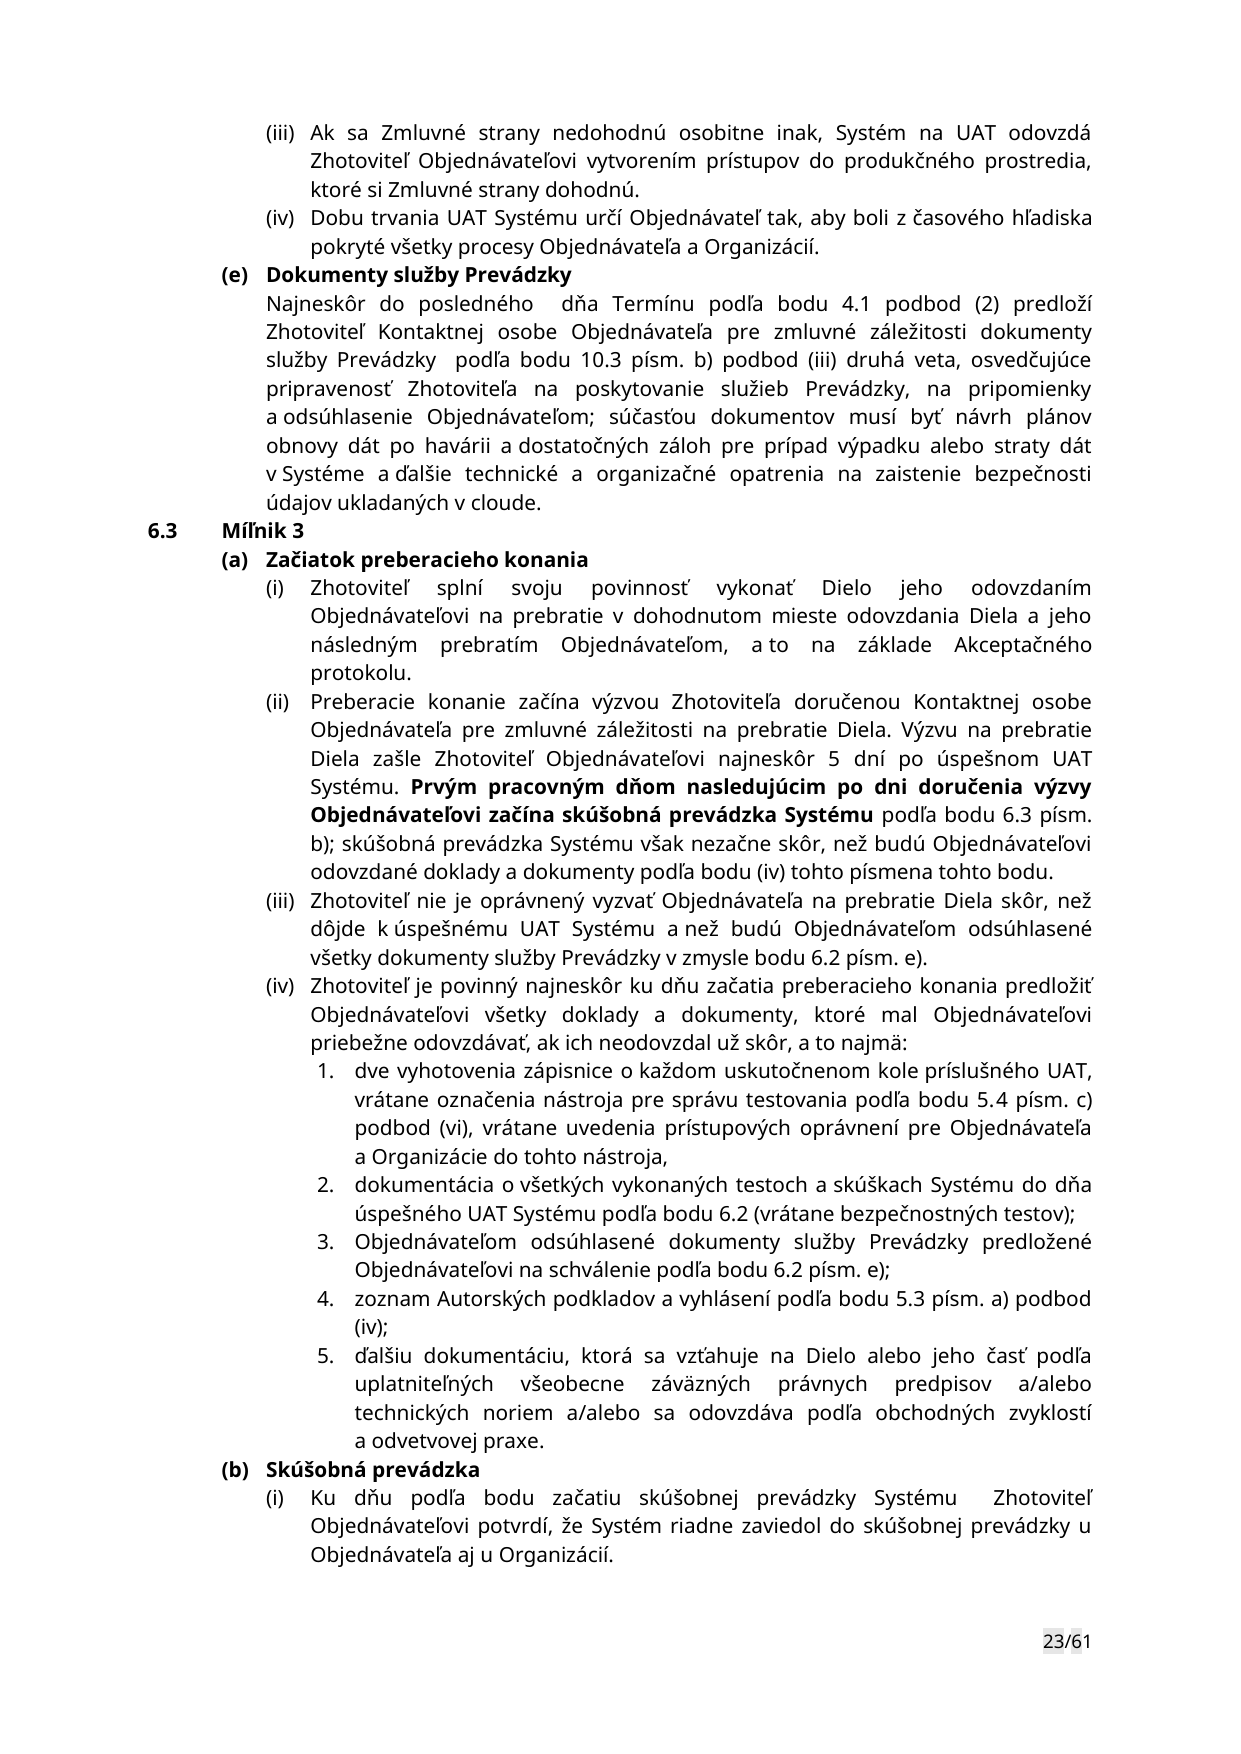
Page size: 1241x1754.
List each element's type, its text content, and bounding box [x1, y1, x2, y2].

text (i) Zhotoviteľ splní svoju povinnosť vykonať Dielo jeho odovzdaním Objednávateľovi na prebratie v dohodnutom mieste odovzdania Diela a jeho následným prebratím Objednávateľom, a to na základe Akceptačného protokolu. [266, 573, 1093, 687]
text (iii) Zhotoviteľ nie je oprávnený vyzvať Objednávateľa na prebratie Diela skôr, než dôjde k úspešnému UAT Systému a než budú Objednávateľom odsúhlasené všetky dokumenty služby Prevádzky v zmysle bodu 6.2 písm. e). [266, 886, 1093, 971]
text 6.3 Míľnik 3 [148, 516, 1093, 545]
text (b) Skúšobná prevádzka [221, 1455, 1093, 1483]
list dve vyhotovenia zápisnice o každom uskutočnenom kole príslušného UAT, vrátane označenia nástroja pre správu testovania podľa bodu 5.4 písm. c) podbod (vi), vrátane uvedenia prístupových oprávnení pre Objednávateľa a Organizácie do tohto nástroja, [317, 1057, 1093, 1170]
list dokumentácia o všetkých vykonaných testoch a skúškach Systému do dňa úspešného UAT Systému podľa bodu 6.2 (vrátane bezpečnostných testov); [317, 1170, 1093, 1227]
list zoznam Autorských podkladov a vyhlásení podľa bodu 5.3 písm. a) podbod (iv); [317, 1284, 1093, 1341]
text (iv) Dobu trvania UAT Systému určí Objednávateľ tak, aby boli z časového hľadiska pokryté všetky procesy Objednávateľa a Organizácií. [266, 203, 1093, 260]
text (iv) Zhotoviteľ je povinný najneskôr ku dňu začatia preberacieho konania predložiť Objednávateľovi všetky doklady a dokumenty, ktoré mal Objednávateľovi priebežne odovzdávať, ak ich neodovzdal už skôr, a to najmä: [266, 971, 1093, 1057]
text (iii) Ak sa Zmluvné strany nedohodnú osobitne inak, Systém na UAT odovzdá Zhotoviteľ Objednávateľovi vytvorením prístupov do produkčného prostredia, ktoré si Zmluvné strany dohodnú. [266, 118, 1093, 203]
list ďalšiu dokumentáciu, ktorá sa vzťahuje na Dielo alebo jeho časť podľa uplatniteľných všeobecne záväzných právnych predpisov a/alebo technických noriem a/alebo sa odovzdáva podľa obchodných zvyklostí a odvetvovej praxe. [317, 1341, 1093, 1455]
text Najneskôr do posledného dňa Termínu podľa bodu 4.1 podbod (2) predloží Zhotoviteľ Kontaktnej osobe Objednávateľa pre zmluvné záležitosti dokumenty služby Prevádzky podľa bodu 10.3 písm. b) podbod (iii) druhá veta, osvedčujúce pripravenosť Zhotoviteľa na poskytovanie služieb Prevádzky, na pripomienky a odsúhlasenie Objednávateľom; súčasťou dokumentov musí byť návrh plánov obnovy dát po havárii a dostatočných záloh pre prípad výpadku alebo straty dát v Systéme a ďalšie technické a organizačné opatrenia na zaistenie bezpečnosti údajov ukladaných v cloude. [221, 289, 1093, 516]
text (i) Ku dňu podľa bodu začatiu skúšobnej prevádzky Systému Zhotoviteľ Objednávateľovi potvrdí, že Systém riadne zaviedol do skúšobnej prevádzky u Objednávateľa aj u Organizácií. [266, 1483, 1093, 1568]
list Objednávateľom odsúhlasené dokumenty služby Prevádzky predložené Objednávateľovi na schválenie podľa bodu 6.2 písm. e); [317, 1227, 1093, 1284]
text (e) Dokumenty služby Prevádzky [221, 260, 1093, 289]
text (a) Začiatok preberacieho konania [221, 545, 1093, 573]
text (ii) Preberacie konanie začína výzvou Zhotoviteľa doručenou Kontaktnej osobe Objednávateľa pre zmluvné záležitosti na prebratie Diela. Výzvu na prebratie Diela zašle Zhotoviteľ Objednávateľovi najneskôr 5 dní po úspešnom UAT Systému. Prvým pracovným dňom nasledujúcim po dni doručenia výzvy Objednávateľovi začína skúšobná prevádzka Systému podľa bodu 6.3 písm. b); skúšobná prevádzka Systému však nezačne skôr, než budú Objednávateľovi odovzdané doklady a dokumenty podľa bodu (iv) tohto písmena tohto bodu. [266, 687, 1093, 886]
